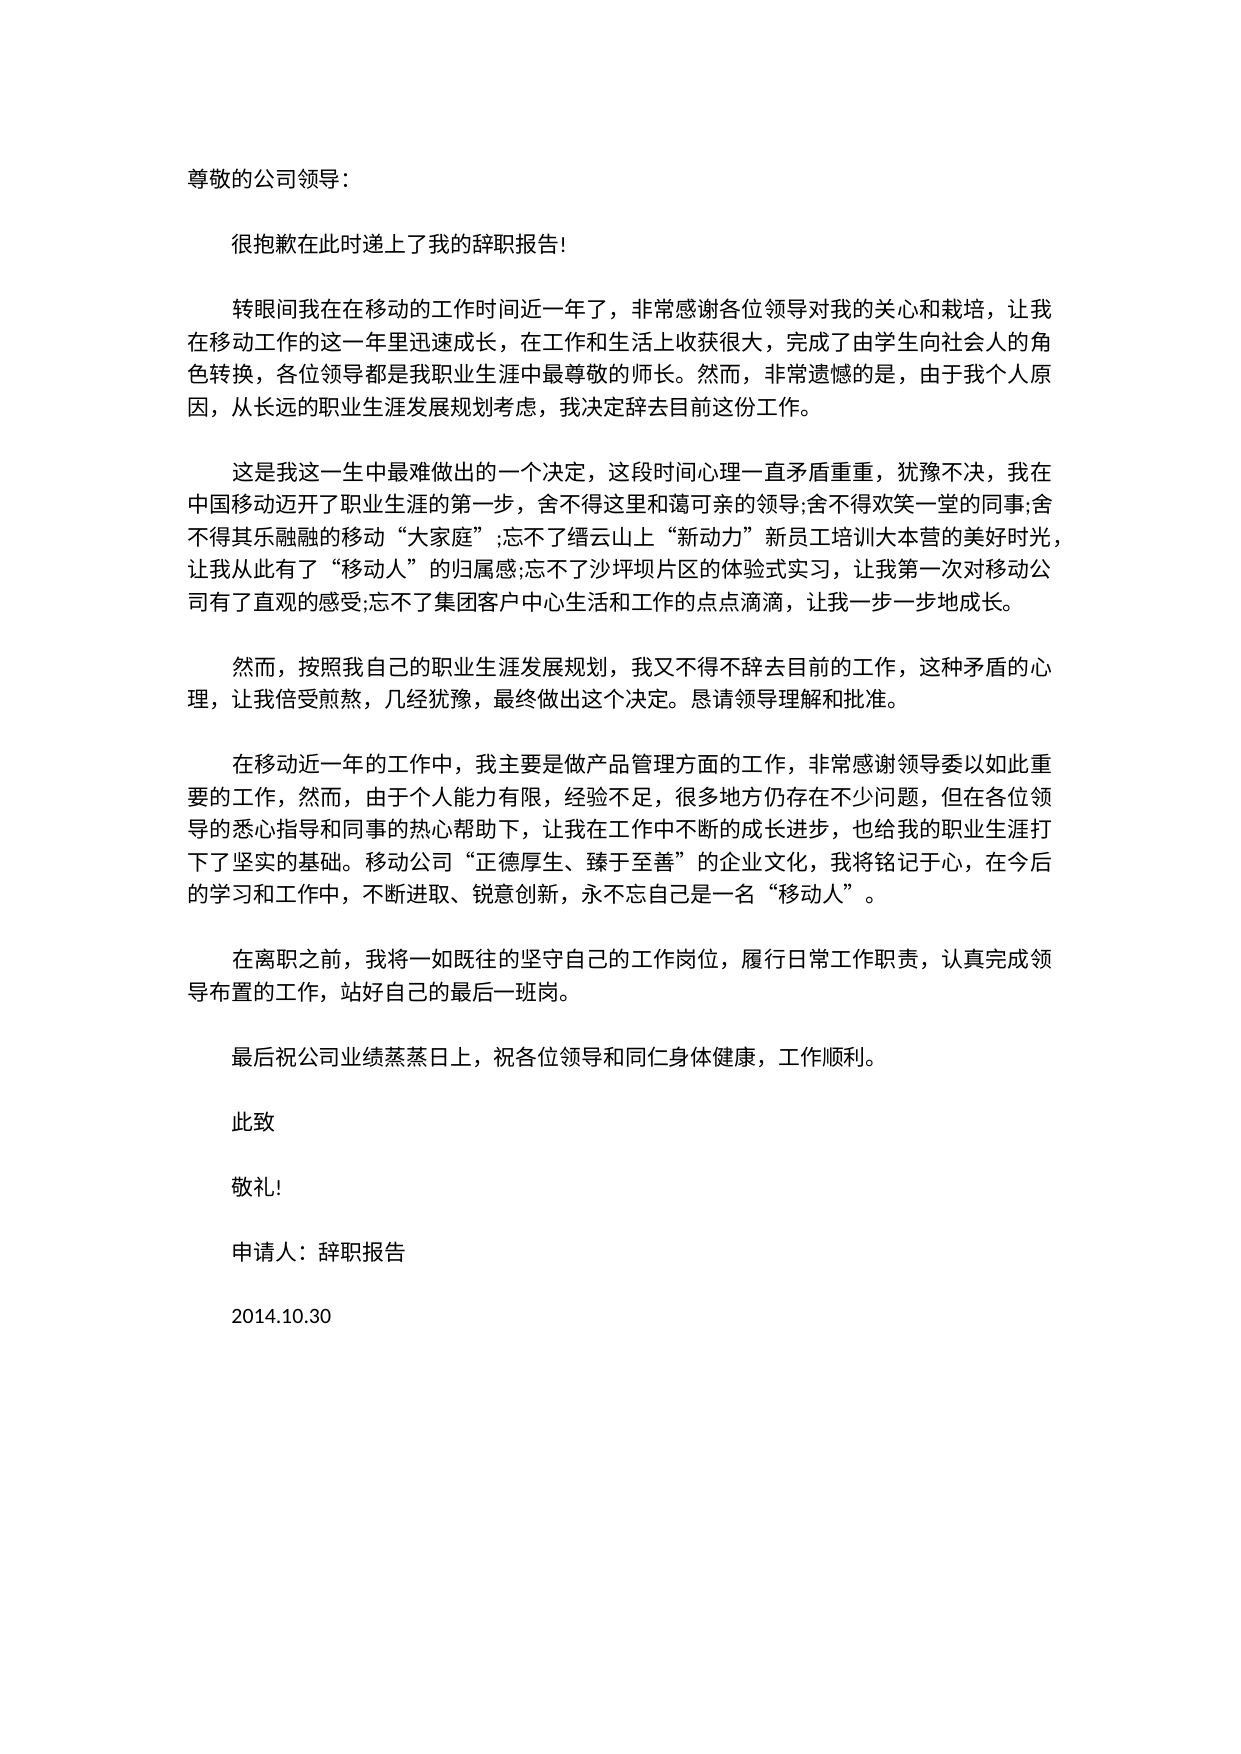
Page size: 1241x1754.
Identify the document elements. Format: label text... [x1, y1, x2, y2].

text 很抱歉在此时递上了我的辞职报告! [187, 227, 1053, 259]
text 这是我这一生中最难做出的一个决定，这段时间心理一直矛盾重重，犹豫不决，我在中国移动迈开了职业生涯的第一步，舍不得这里和蔼可亲的领导;舍不得欢笑一堂的同事;舍不得其乐融融的移动“大家庭”;忘不了缙云山上“新动力”新员工培训大本营的美好时光，让我从此有了“移动人”的归属感;忘不了沙坪坝片区的体验式实习，让我第一次对移动公司有了直观的感受;忘不了集团客户中心生活和工作的点点滴滴，让我一步一步地成长。 [187, 454, 1053, 617]
text 然而，按照我自己的职业生涯发展规划，我又不得不辞去目前的工作，这种矛盾的心理，让我倍受煎熬，几经犹豫，最终做出这个决定。恳请领导理解和批准。 [187, 649, 1053, 714]
text 在移动近一年的工作中，我主要是做产品管理方面的工作，非常感谢领导委以如此重要的工作，然而，由于个人能力有限，经验不足，很多地方仍存在不少问题，但在各位领导的悉心指导和同事的热心帮助下，让我在工作中不断的成长进步，也给我的职业生涯打下了坚实的基础。移动公司“正德厚生、臻于至善”的企业文化，我将铭记于心，在今后的学习和工作中，不断进取、锐意创新，永不忘自己是一名“移动人”。 [187, 747, 1053, 909]
text 在离职之前，我将一如既往的坚守自己的工作岗位，履行日常工作职责，认真完成领导布置的工作，站好自己的最后一班岗。 [187, 942, 1053, 1007]
text 此致 [187, 1104, 1053, 1137]
text 敬礼! [187, 1169, 1053, 1202]
text 2014.10.30 [187, 1299, 1053, 1332]
text 尊敬的公司领导： [187, 162, 1053, 194]
text 最后祝公司业绩蒸蒸日上，祝各位领导和同仁身体健康，工作顺利。 [187, 1039, 1053, 1072]
text 转眼间我在在移动的工作时间近一年了，非常感谢各位领导对我的关心和栽培，让我在移动工作的这一年里迅速成长，在工作和生活上收获很大，完成了由学生向社会人的角色转换，各位领导都是我职业生涯中最尊敬的师长。然而，非常遗憾的是，由于我个人原因，从长远的职业生涯发展规划考虑，我决定辞去目前这份工作。 [187, 292, 1053, 422]
text 申请人：辞职报告 [187, 1234, 1053, 1267]
